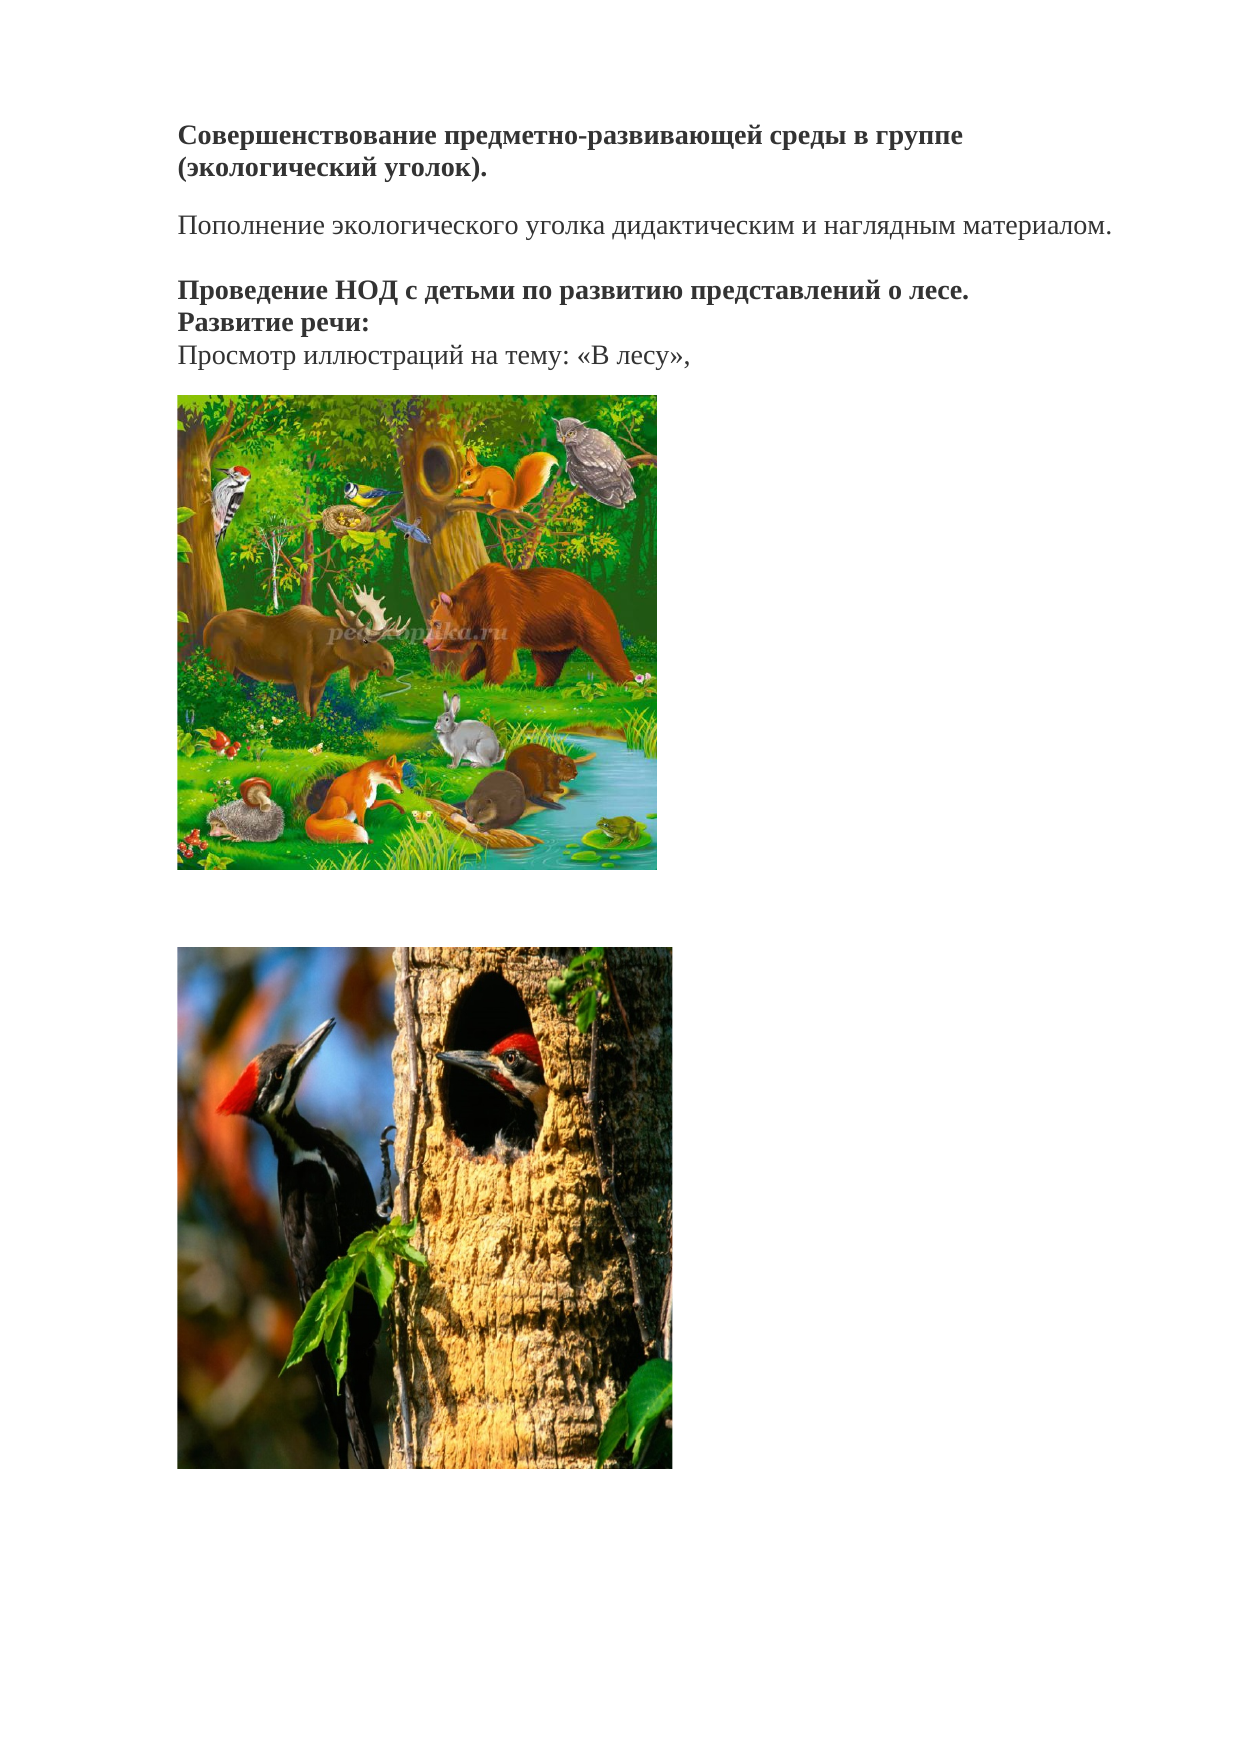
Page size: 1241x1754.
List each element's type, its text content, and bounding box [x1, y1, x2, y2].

text Пополнение экологического уголка дидактическим и наглядным материалом. [177, 208, 1152, 241]
text Совершенствование предметно-развивающей среды в группе (экологический уголок). [177, 118, 1152, 183]
picture [177, 947, 673, 1469]
picture [177, 395, 657, 870]
text Просмотр иллюстраций на тему: «В лесу», [177, 338, 1152, 370]
text Проведение НОД с детьми по развитию представлений о лесе. [177, 273, 1152, 305]
text Развитие речи: [177, 305, 1152, 338]
